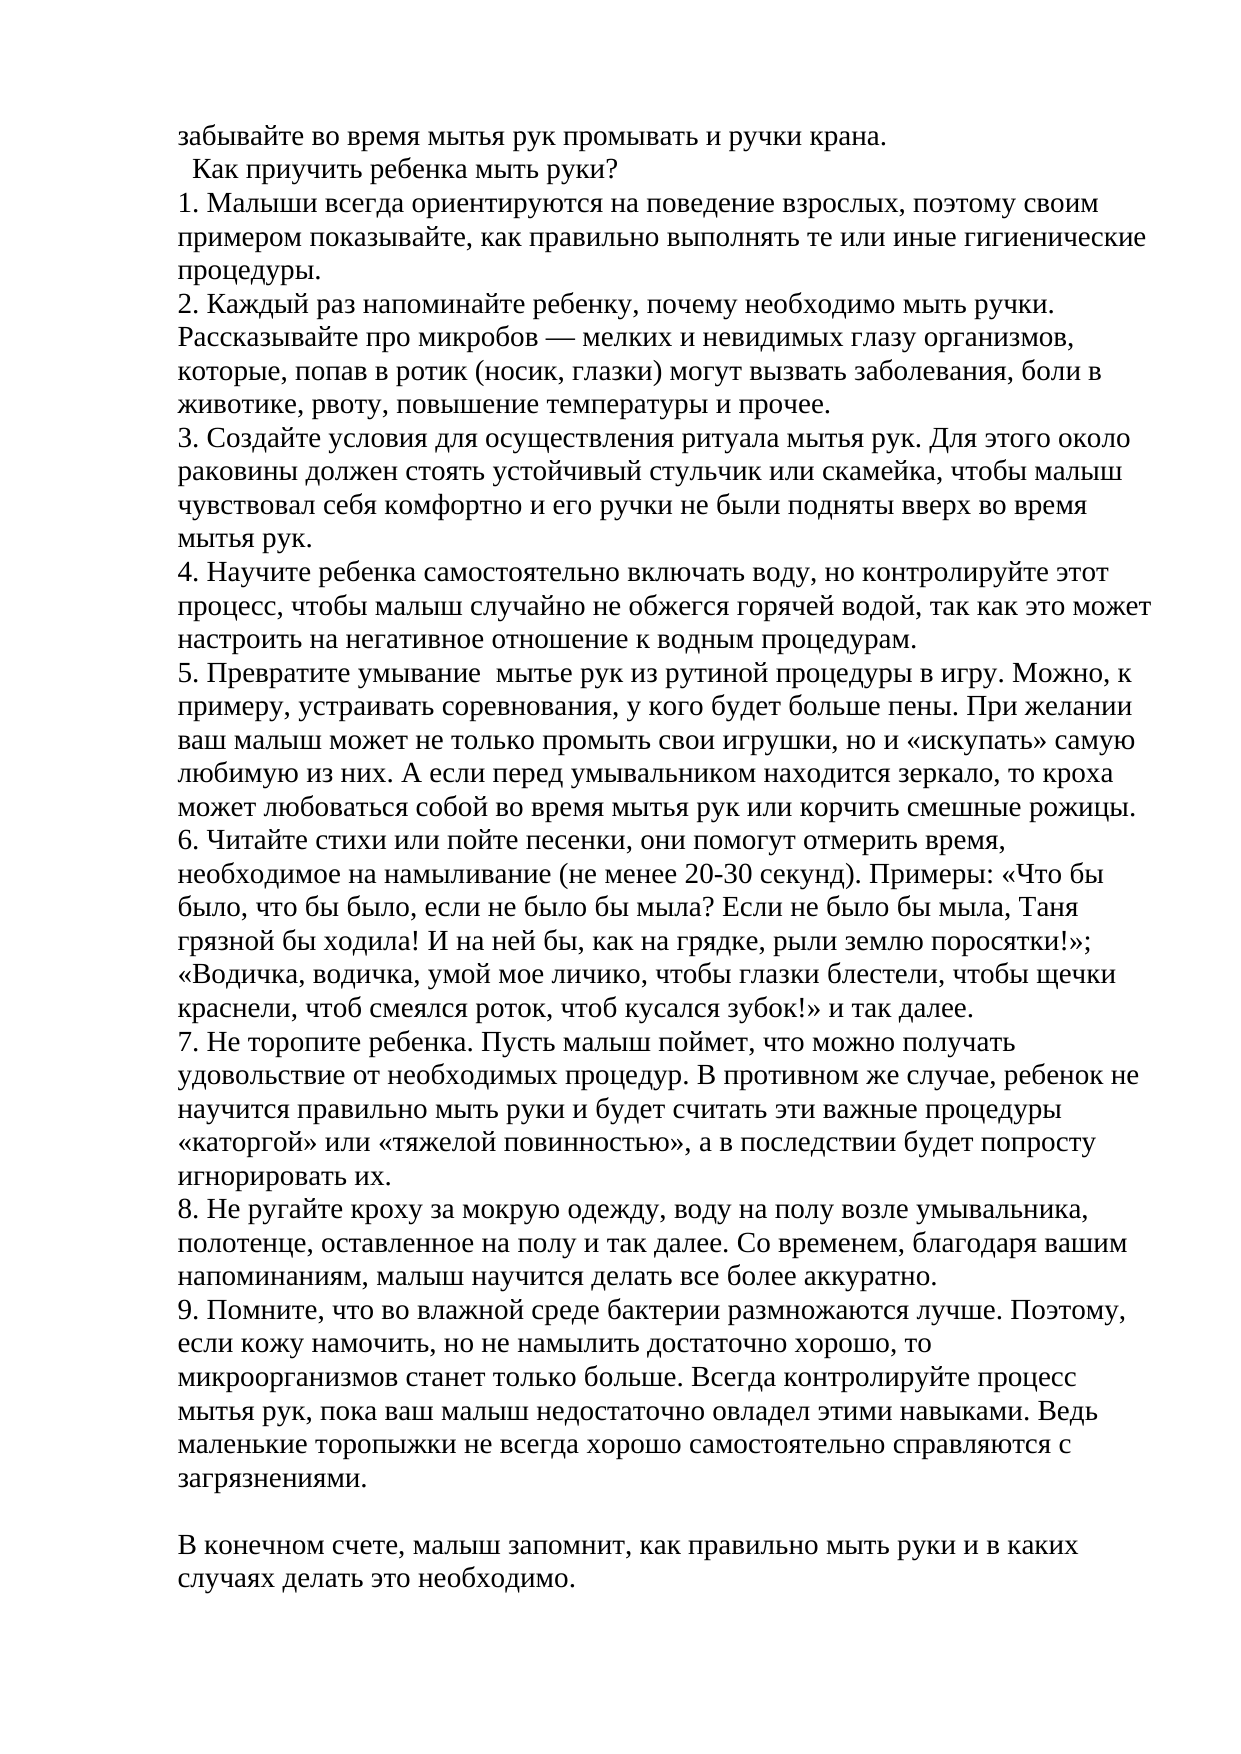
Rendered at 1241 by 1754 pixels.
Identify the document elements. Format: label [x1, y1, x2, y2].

text [177, 118, 1152, 1594]
